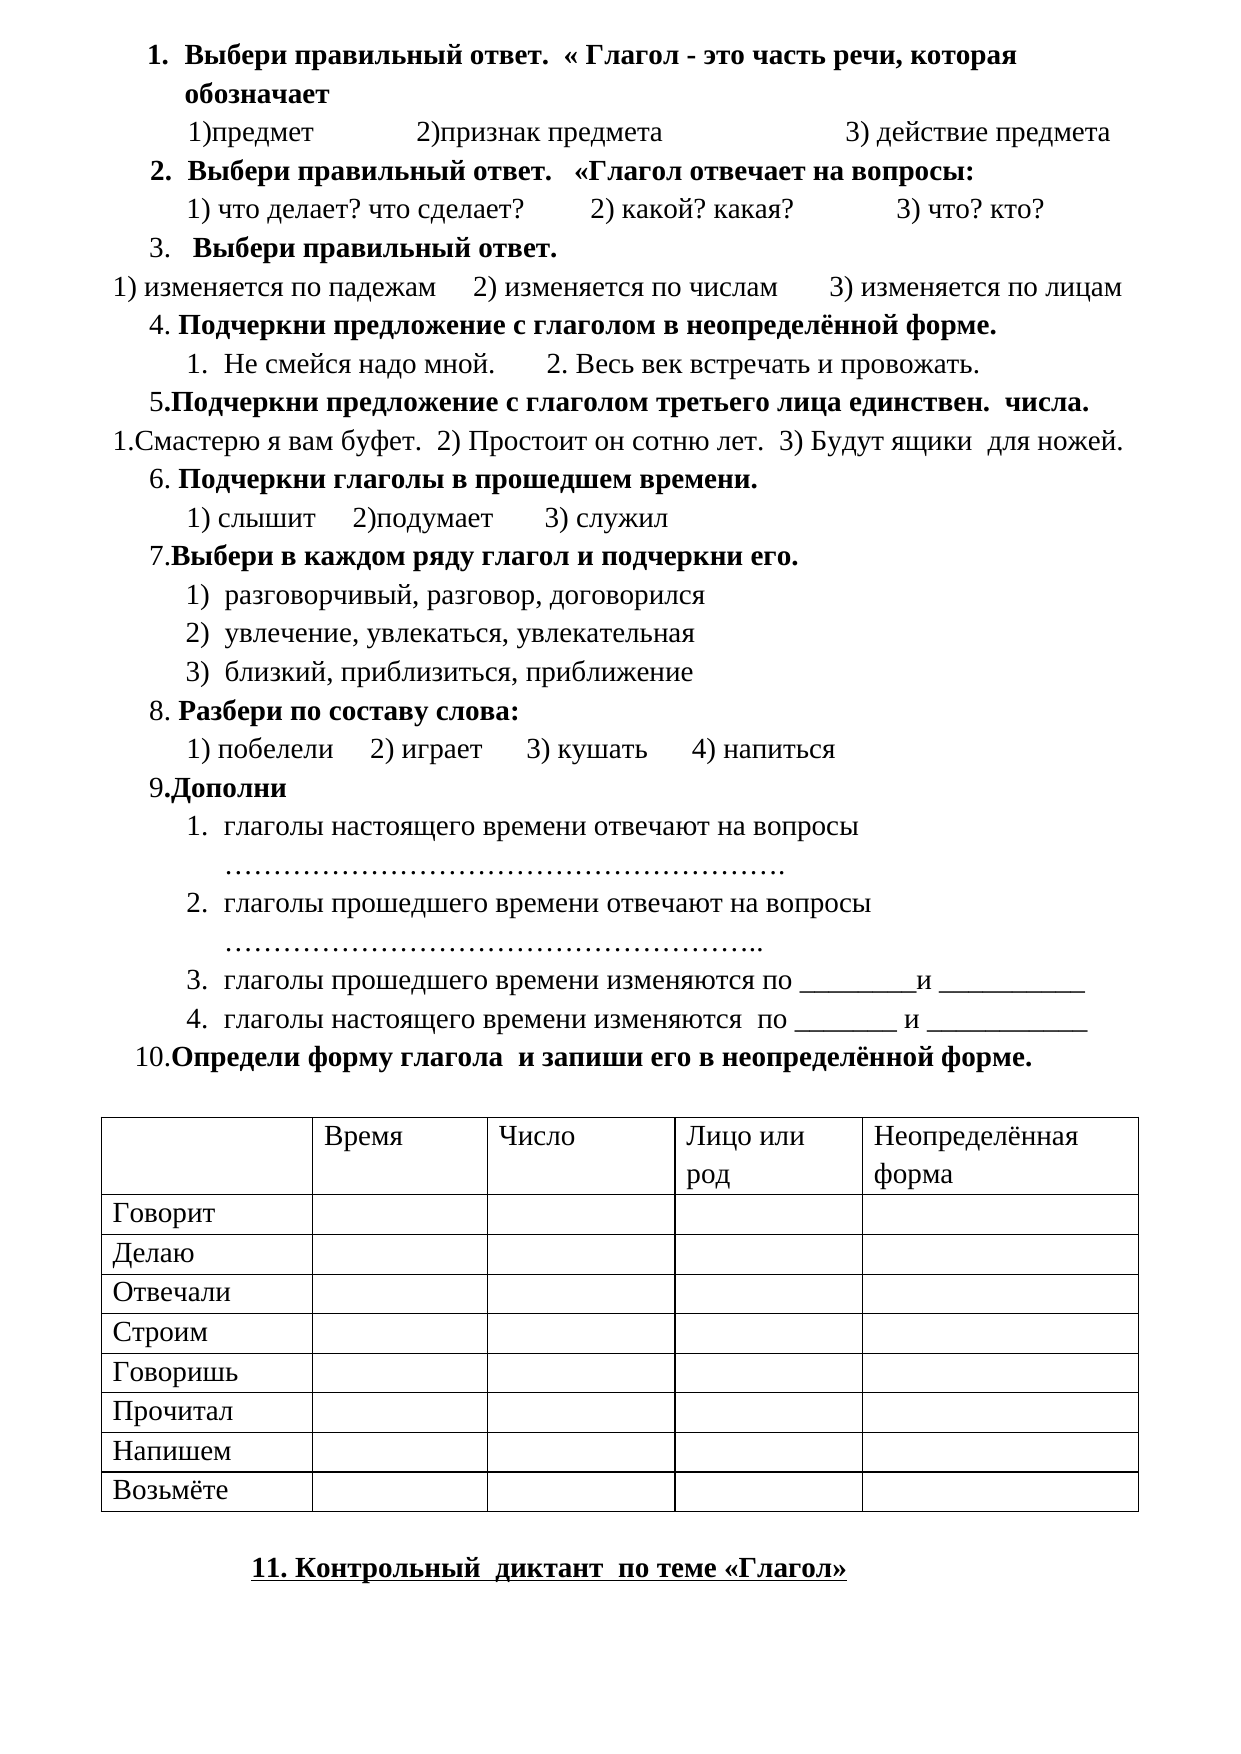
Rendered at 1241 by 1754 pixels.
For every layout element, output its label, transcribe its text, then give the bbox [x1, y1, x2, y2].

text 9.Дополни [112, 770, 1128, 803]
table_cell [313, 1275, 487, 1313]
table_cell [488, 1275, 674, 1313]
text 3) близкий, приблизиться, приближение [112, 654, 1128, 688]
table_cell Напишем [102, 1433, 312, 1471]
table_header [102, 1118, 312, 1194]
table_cell [863, 1275, 1138, 1313]
text 8. Разбери по составу слова: [112, 693, 1128, 726]
text 1.Смастерю я вам буфет. 2) Простоит он сотню лет. 3) Будут ящики для ножей. [112, 423, 1128, 456]
list глаголы прошедшего времени отвечают на вопросы ……………………………………………….. [186, 885, 1128, 957]
text 2) увлечение, увлекаться, увлекательная [112, 616, 1128, 649]
table_cell [313, 1473, 487, 1511]
text 4. Подчеркни предложение с глаголом в неопределённой форме. [112, 307, 1128, 341]
table_cell [863, 1235, 1138, 1273]
text 6. Подчеркни глаголы в прошедшем времени. [112, 461, 1128, 495]
list глаголы настоящего времени изменяются по _______ и ___________ [186, 1001, 1128, 1034]
list глаголы настоящего времени отвечают на вопросы …………………………………………………. [186, 808, 1128, 880]
text 1) изменяется по падежам 2) изменяется по числам 3) изменяется по лицам [112, 269, 1128, 302]
table_cell [488, 1433, 674, 1471]
table_cell [676, 1354, 862, 1392]
list Выбери правильный ответ. «Глагол отвечает на вопросы: [150, 153, 1128, 187]
table_cell [488, 1314, 674, 1353]
table_cell [676, 1433, 862, 1471]
table_cell [313, 1314, 487, 1353]
list Выбери правильный ответ. « Глагол - это часть речи, которая обозначает [147, 37, 1128, 109]
table_cell [863, 1195, 1138, 1234]
text 11. Контрольный диктант по теме «Глагол» [112, 1551, 1128, 1584]
table_cell Строим [102, 1314, 312, 1353]
table_cell Говорит [102, 1195, 312, 1234]
table_cell [676, 1314, 862, 1353]
text 1) разговорчивый, разговор, договорился [112, 577, 1128, 611]
table_cell Отвечали [102, 1275, 312, 1313]
table_header Лицо или род [676, 1118, 862, 1194]
table_cell [488, 1195, 674, 1234]
table_cell [863, 1354, 1138, 1392]
text 1) слышит 2)подумает 3) служил [186, 500, 1128, 533]
table_header Число [488, 1118, 674, 1194]
table_cell [863, 1473, 1138, 1511]
table_cell [676, 1195, 862, 1234]
table_cell [676, 1473, 862, 1511]
text 1) побелели 2) играет 3) кушать 4) напиться [186, 731, 1128, 765]
table_header Неопределённая форма [863, 1118, 1138, 1194]
table_cell Прочитал [102, 1393, 312, 1432]
text 10.Определи форму глагола и запиши его в неопределённой форме. [112, 1039, 1128, 1073]
table_cell [313, 1195, 487, 1234]
table_cell [863, 1314, 1138, 1353]
list глаголы прошедшего времени изменяются по ________и __________ [186, 962, 1128, 996]
table_header Время [313, 1118, 487, 1194]
table_cell [676, 1275, 862, 1313]
table_cell Возьмёте [102, 1473, 312, 1511]
text 7.Выбери в каждом ряду глагол и подчеркни его. [112, 538, 1128, 572]
table_cell [676, 1393, 862, 1432]
table_cell [488, 1393, 674, 1432]
text 1)предмет 2)признак предмета 3) действие предмета [187, 114, 1128, 148]
table_cell Говоришь [102, 1354, 312, 1392]
table_cell [488, 1235, 674, 1273]
table_cell [488, 1354, 674, 1392]
table_cell [488, 1473, 674, 1511]
table_cell [863, 1393, 1138, 1432]
text 3. Выбери правильный ответ. [112, 230, 1128, 264]
table_cell [313, 1235, 487, 1273]
table_cell [313, 1354, 487, 1392]
table_cell Делаю [102, 1235, 312, 1273]
table_cell [313, 1433, 487, 1471]
text 5.Подчеркни предложение с глаголом третьего лица единствен. числа. [112, 384, 1128, 418]
list Не смейся надо мной. 2. Весь век встречать и провожать. [186, 346, 1128, 379]
text 1) что делает? что сделает? 2) какой? какая? 3) что? кто? [186, 192, 1128, 225]
table_cell [313, 1393, 487, 1432]
table_cell [676, 1235, 862, 1273]
table_cell [863, 1433, 1138, 1471]
